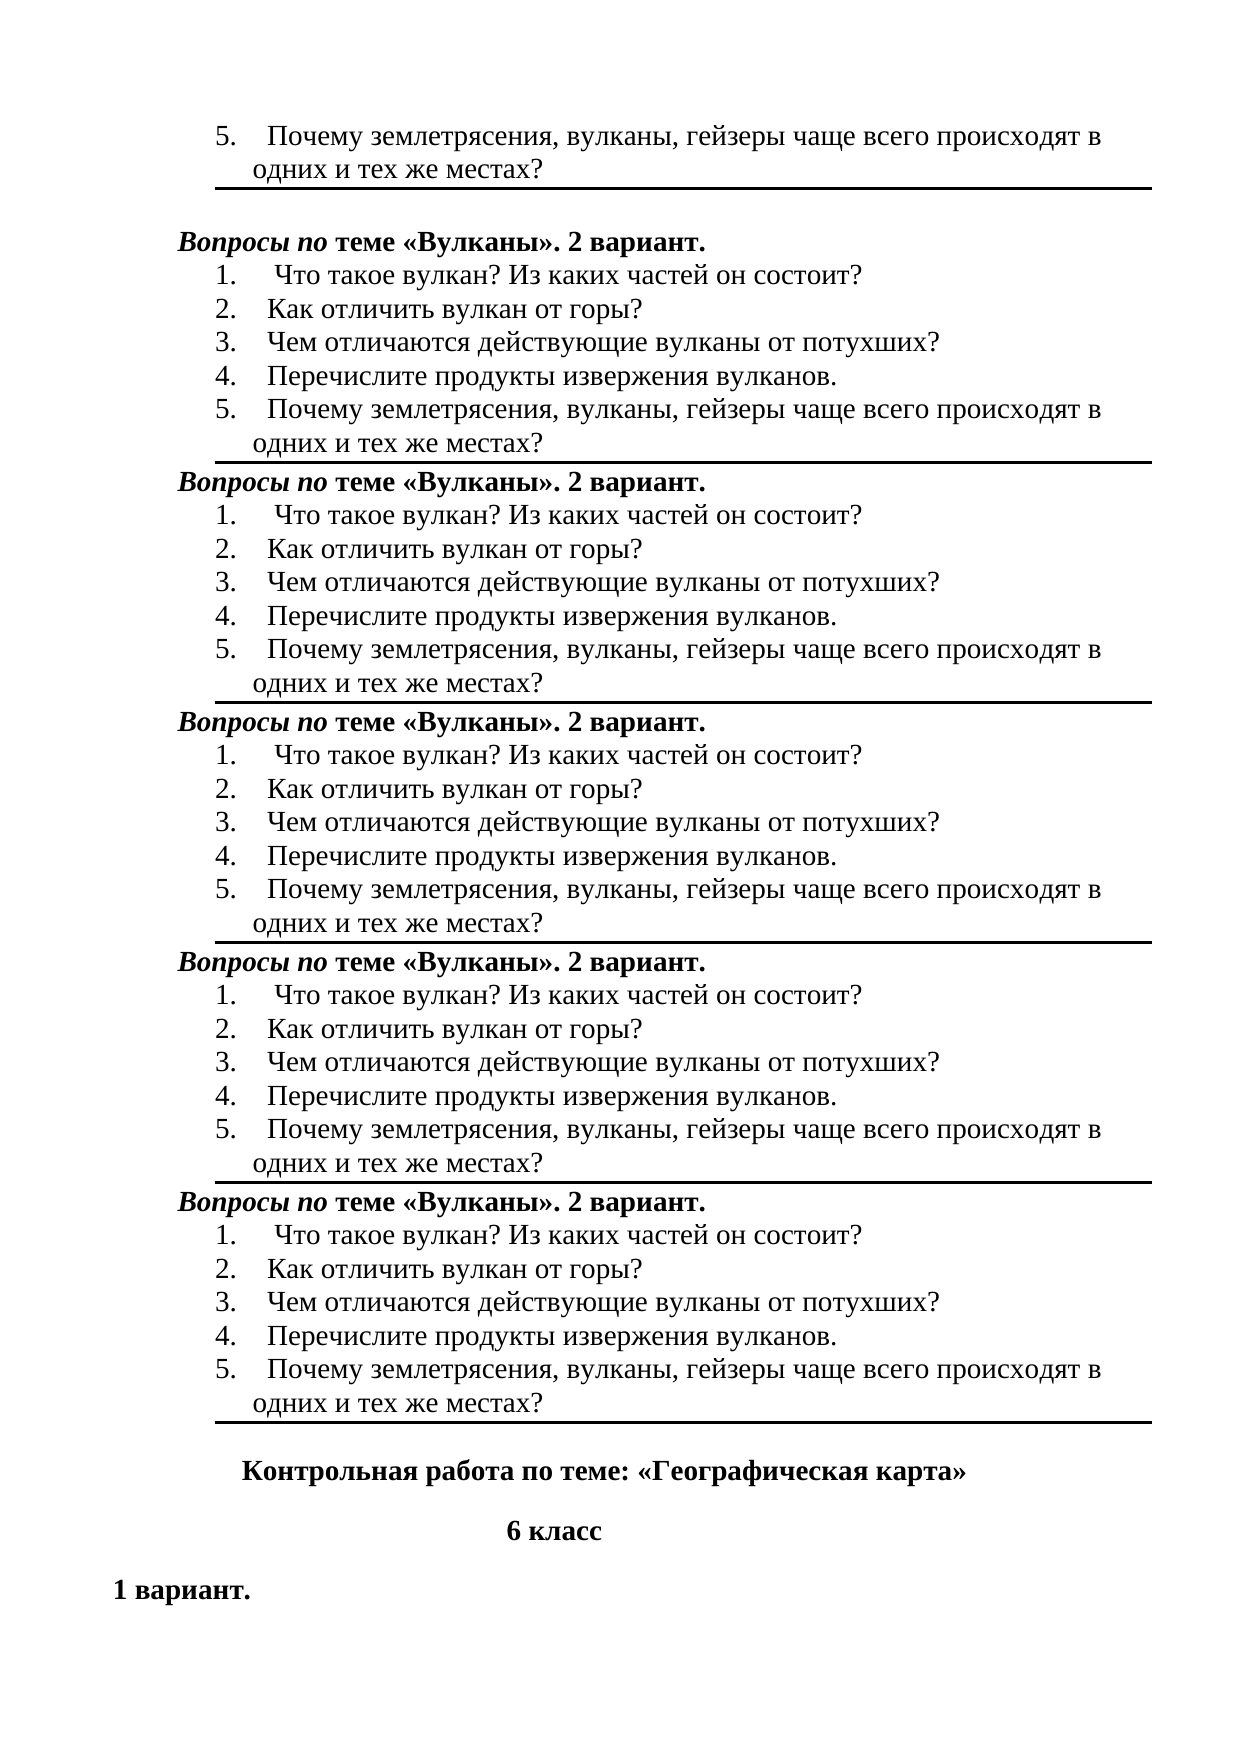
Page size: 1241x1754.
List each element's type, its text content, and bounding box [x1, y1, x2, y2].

text Вопросы по теме «Вулканы». 2 вариант. [177, 944, 1152, 977]
list Перечислите продукты извержения вулканов. [215, 1078, 1152, 1112]
list Как отличить вулкан от горы? [215, 1251, 1152, 1284]
list Как отличить вулкан от горы? [215, 291, 1152, 324]
list Как отличить вулкан от горы? [215, 1011, 1152, 1044]
list Что такое вулкан? Из каких частей он состоит? [215, 737, 1152, 771]
list Чем отличаются действующие вулканы от потухших? [215, 804, 1152, 838]
list Чем отличаются действующие вулканы от потухших? [215, 1044, 1152, 1078]
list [215, 257, 1152, 291]
list Перечислите продукты извержения вулканов. [215, 838, 1152, 872]
list Перечислите продукты извержения вулканов. [215, 1318, 1152, 1352]
list Что такое вулкан? Из каких частей он состоит? [215, 977, 1152, 1011]
list Перечислите продукты извержения вулканов. [215, 598, 1152, 632]
list Почему землетрясения, вулканы, гейзеры чаще всего происходят в одних и тех же местах? [215, 118, 1152, 187]
text 1 вариант. [83, 1572, 1152, 1606]
list Почему землетрясения, вулканы, гейзеры чаще всего происходят в одних и тех же местах? [215, 632, 1152, 701]
list Почему землетрясения, вулканы, гейзеры чаще всего происходят в одних и тех же местах? [215, 392, 1152, 461]
text Вопросы по теме «Вулканы». 2 вариант. [177, 464, 1152, 497]
list Что такое вулкан? Из каких частей он состоит? [215, 1217, 1152, 1251]
list Чем отличаются действующие вулканы от потухших? [215, 324, 1152, 358]
text Контрольная работа по теме: «Географическая карта» [83, 1453, 1152, 1486]
list Почему землетрясения, вулканы, гейзеры чаще всего происходят в одних и тех же местах? [215, 872, 1152, 941]
list Перечислите продукты извержения вулканов. [215, 358, 1152, 392]
text 6 класс [83, 1513, 1152, 1547]
list Почему землетрясения, вулканы, гейзеры чаще всего происходят в одних и тех же местах? [215, 1352, 1152, 1421]
list Как отличить вулкан от горы? [215, 771, 1152, 804]
list Что такое вулкан? Из каких частей он состоит? [215, 497, 1152, 531]
list Как отличить вулкан от горы? [215, 531, 1152, 564]
text Вопросы по теме «Вулканы». 2 вариант. [177, 704, 1152, 737]
list Чем отличаются действующие вулканы от потухших? [215, 1284, 1152, 1318]
list Почему землетрясения, вулканы, гейзеры чаще всего происходят в одних и тех же местах? [215, 1112, 1152, 1181]
list Чем отличаются действующие вулканы от потухших? [215, 564, 1152, 598]
text Вопросы по теме «Вулканы». 2 вариант. [177, 1184, 1152, 1217]
text Вопросы по теме «Вулканы». 2 вариант. [177, 224, 1152, 257]
